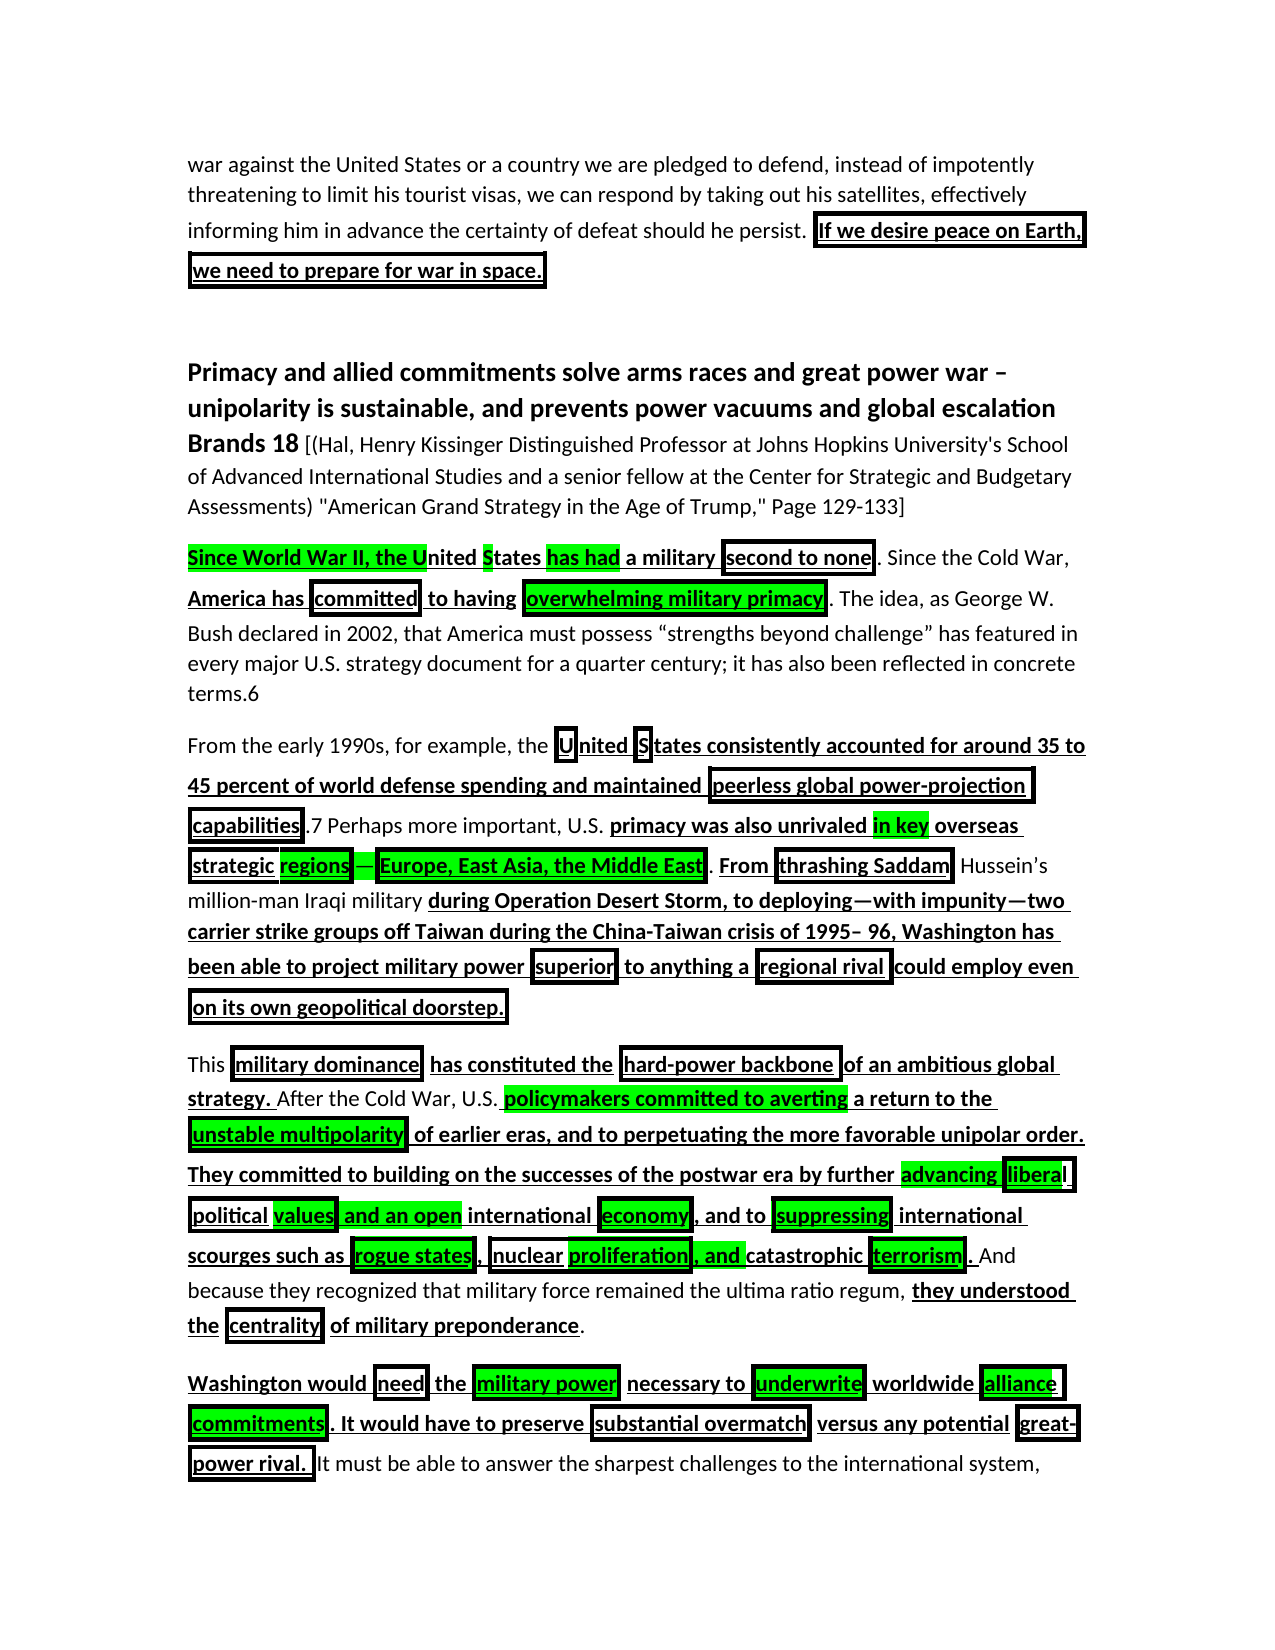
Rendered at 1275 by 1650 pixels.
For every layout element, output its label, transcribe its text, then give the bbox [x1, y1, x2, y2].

text Since World War II, the United States has had a military second to none. Since the Cold War, America has committed to having overwhelming military primacy. The idea, as George W. Bush declared in 2002, that America must possess “strengths beyond challenge” has featured in every major U.S. strategy document for a quarter century; it has also been reflected in concrete terms.6 [187, 539, 1087, 707]
text Brands 18 [(Hal, Henry Kissinger Distinguished Professor at Johns Hopkins University's School of Advanced International Studies and a senior fellow at the Center for Strategic and Budgetary Assessments) "American Grand Strategy in the Age of Trump," Page 129-133] [187, 427, 1087, 520]
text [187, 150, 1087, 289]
text From the early 1990s, for example, the United States consistently accounted for around 35 to 45 percent of world defense spending and maintained peerless global power-projection capabilities.7 Perhaps more important, U.S. primacy was also unrivaled in key overseas strategic regions—Europe, East Asia, the Middle East. From thrashing Saddam Hussein’s million-man Iraqi military during Operation Desert Storm, to deploying—with impunity—two carrier strike groups off Taiwan during the China-Taiwan crisis of 1995– 96, Washington has been able to project military power superior to anything a regional rival could employ even on its own geopolitical doorstep. [187, 726, 1087, 1025]
text This military dominance has constituted the hard-power backbone of an ambitious global strategy. After the Cold War, U.S. policymakers committed to averting a return to the unstable multipolarity of earlier eras, and to perpetuating the more favorable unipolar order. They committed to building on the successes of the postwar era by further advancing liberal political values and an open international economy, and to suppressing international scourges such as rogue states, nuclear proliferation, and catastrophic terrorism. And because they recognized that military force remained the ultima ratio regum, they understood the centrality of military preponderance. [187, 1045, 1087, 1344]
subtitle Primacy and allied commitments solve arms races and great power war – unipolarity is sustainable, and prevents power vacuums and global escalation [187, 355, 1087, 424]
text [187, 1364, 1087, 1482]
